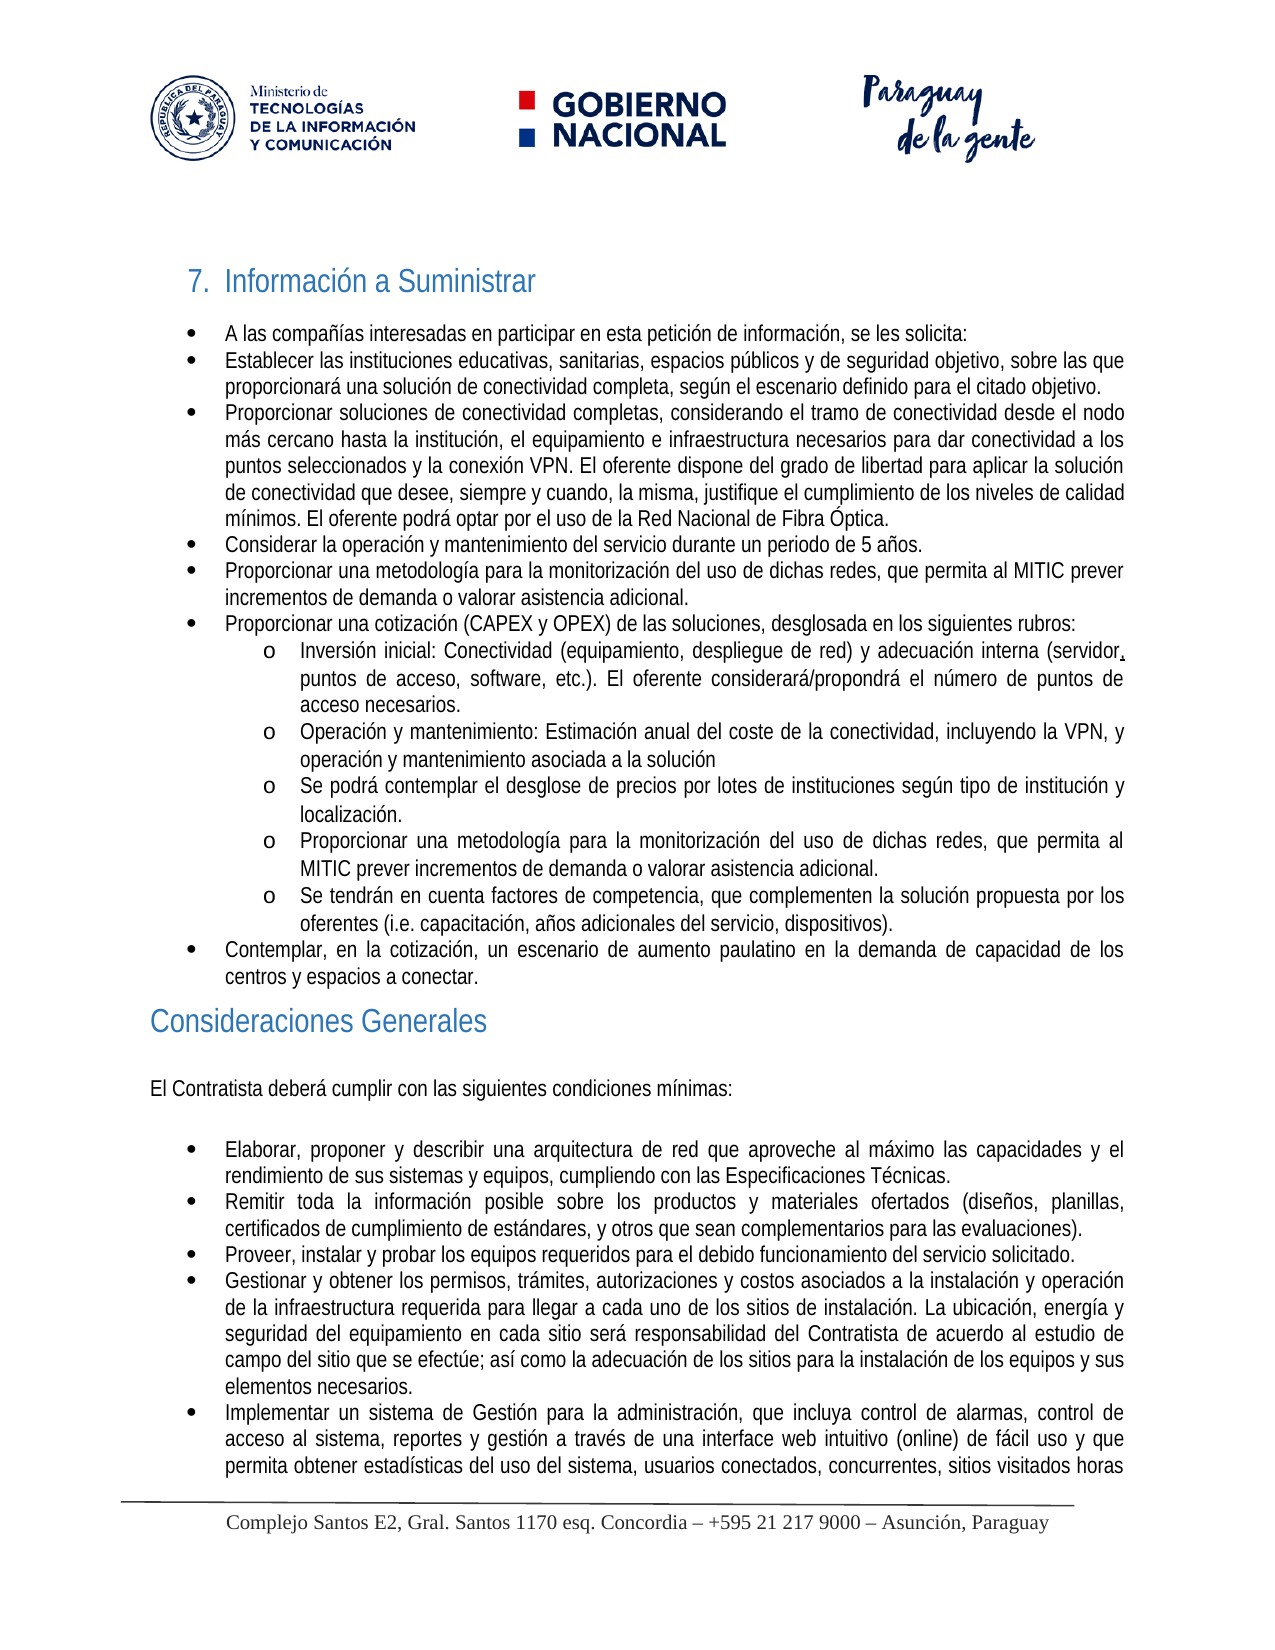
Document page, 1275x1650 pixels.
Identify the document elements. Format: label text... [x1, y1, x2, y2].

list Proporcionar soluciones de conectividad completas, considerando el tramo de conectividad desde el nodo más cercano hasta la institución, el equipamiento e infraestructura necesarios para dar conectividad a los puntos seleccionados y la conexión VPN. El oferente dispone del grado de libertad para aplicar la solución de conectividad que desee, siempre y cuando, la misma, justifique el cumplimiento de los niveles de calidad mínimos. El oferente podrá optar por el uso de la Red Nacional de Fibra Óptica. [187, 399, 1125, 531]
list Contemplar, en la cotización, un escenario de aumento paulatino en la demanda de capacidad de los centros y espacios a conectar. [187, 936, 1125, 989]
list Proporcionar una metodología para la monitorización del uso de dichas redes, que permita al MITIC prever incrementos de demanda o valorar asistencia adicional. [187, 557, 1125, 610]
list A las compañías interesadas en participar en esta petición de información, se les solicita: [187, 320, 1125, 347]
subtitle Información a Suministrar [187, 261, 1125, 299]
text El Contratista deberá cumplir con las siguientes condiciones mínimas: [150, 1074, 1125, 1101]
list Elaborar, proponer y describir una arquitectura de red que aproveche al máximo las capacidades y el rendimiento de sus sistemas y equipos, cumpliendo con las Especificaciones Técnicas. [187, 1136, 1125, 1188]
list Establecer las instituciones educativas, sanitarias, espacios públicos y de seguridad objetivo, sobre las que proporcionará una solución de conectividad completa, según el escenario definido para el citado objetivo. [187, 347, 1125, 399]
subtitle Consideraciones Generales [150, 1002, 1125, 1040]
picture [150, 75, 1035, 163]
list Inversión inicial: Conectividad (equipamiento, despliegue de red) y adecuación interna (servidor, puntos de acceso, software, etc.). El oferente considerará/propondrá el número de puntos de acceso necesarios. [262, 637, 1125, 718]
list Se podrá contemplar el desglose de precios por lotes de instituciones según tipo de institución y localización. [262, 772, 1125, 827]
list Gestionar y obtener los permisos, trámites, autorizaciones y costos asociados a la instalación y operación de la infraestructura requerida para llegar a cada uno de los sitios de instalación. La ubicación, energía y seguridad del equipamiento en cada sitio será responsabilidad del Contratista de acuerdo al estudio de campo del sitio que se efectúe; así como la adecuación de los sitios para la instalación de los equipos y sus elementos necesarios. [187, 1267, 1125, 1399]
list Operación y mantenimiento: Estimación anual del coste de la conectividad, incluyendo la VPN, y operación y mantenimiento asociada a la solución [262, 718, 1125, 772]
list Proporcionar una metodología para la monitorización del uso de dichas redes, que permita al MITIC prever incrementos de demanda o valorar asistencia adicional. [262, 827, 1125, 882]
list Se tendrán en cuenta factores de competencia, que complementen la solución propuesta por los oferentes (i.e. capacitación, años adicionales del servicio, dispositivos). [262, 882, 1125, 936]
list Proveer, instalar y probar los equipos requeridos para el debido funcionamiento del servicio solicitado. [187, 1241, 1125, 1267]
list Proporcionar una cotización (CAPEX y OPEX) de las soluciones, desglosada en los siguientes rubros: [187, 610, 1125, 637]
list Considerar la operación y mantenimiento del servicio durante un periodo de 5 años. [187, 531, 1125, 557]
list Remitir toda la información posible sobre los productos y materiales ofertados (diseños, planillas, certificados de cumplimiento de estándares, y otros que sean complementarios para las evaluaciones). [187, 1188, 1125, 1241]
